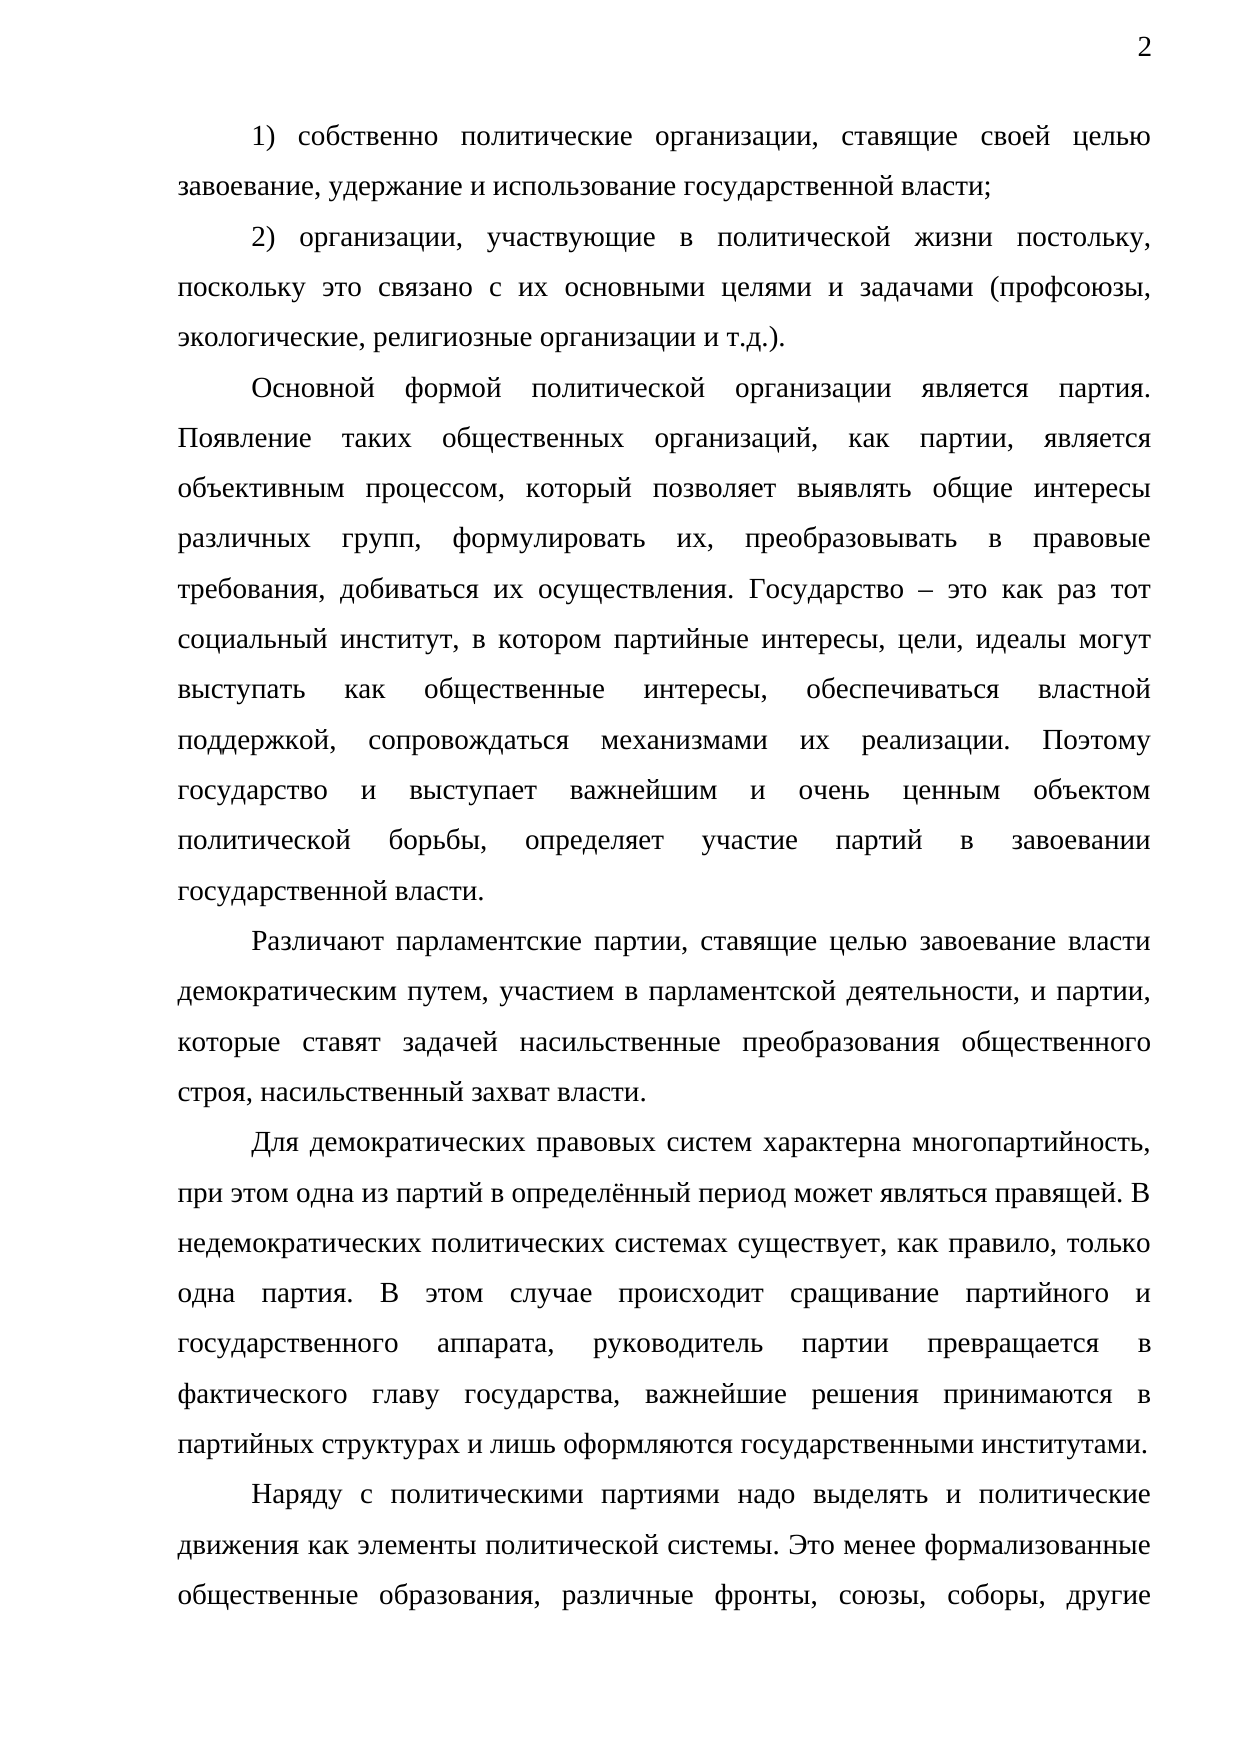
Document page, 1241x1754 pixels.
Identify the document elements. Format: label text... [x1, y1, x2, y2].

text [177, 1477, 1152, 1611]
text Для демократических правовых систем характерна многопартийность, при этом одна из партий в определённый период может являться правящей. В недемократических политических системах существует, как правило, только одна партия. В этом случае происходит сращивание партийного и государственного аппарата, руководитель партии превращается в фактического главу государства, важнейшие решения принимаются в партийных структурах и лишь оформляются государственными институтами. [177, 1124, 1152, 1460]
text 2) организации, участвующие в политической жизни постольку, поскольку это связано с их основными целями и задачами (профсоюзы, экологические, религиозные организации и т.д.). [177, 219, 1152, 353]
text Различают парламентские партии, ставящие целью завоевание власти демократическим путем, участием в парламентской деятельности, и партии, которые ставят задачей насильственные преобразования общественного строя, насильственный захват власти. [177, 923, 1152, 1108]
text Основной формой политической организации является партия. Появление таких общественных организаций, как партии, является объективным процессом, который позволяет выявлять общие интересы различных групп, формулировать их, преобразовывать в правовые требования, добиваться их осуществления. Государство – это как раз тот социальный институт, в котором партийные интересы, цели, идеалы могут выступать как общественные интересы, обеспечиваться властной поддержкой, сопровождаться механизмами их реализации. Поэтому государство и выступает важнейшим и очень ценным объектом политической борьбы, определяет участие партий в завоевании государственной власти. [177, 370, 1152, 906]
text 1) собственно политические организации, ставящие своей целью завоевание, удержание и использование государственной власти; [177, 118, 1152, 202]
